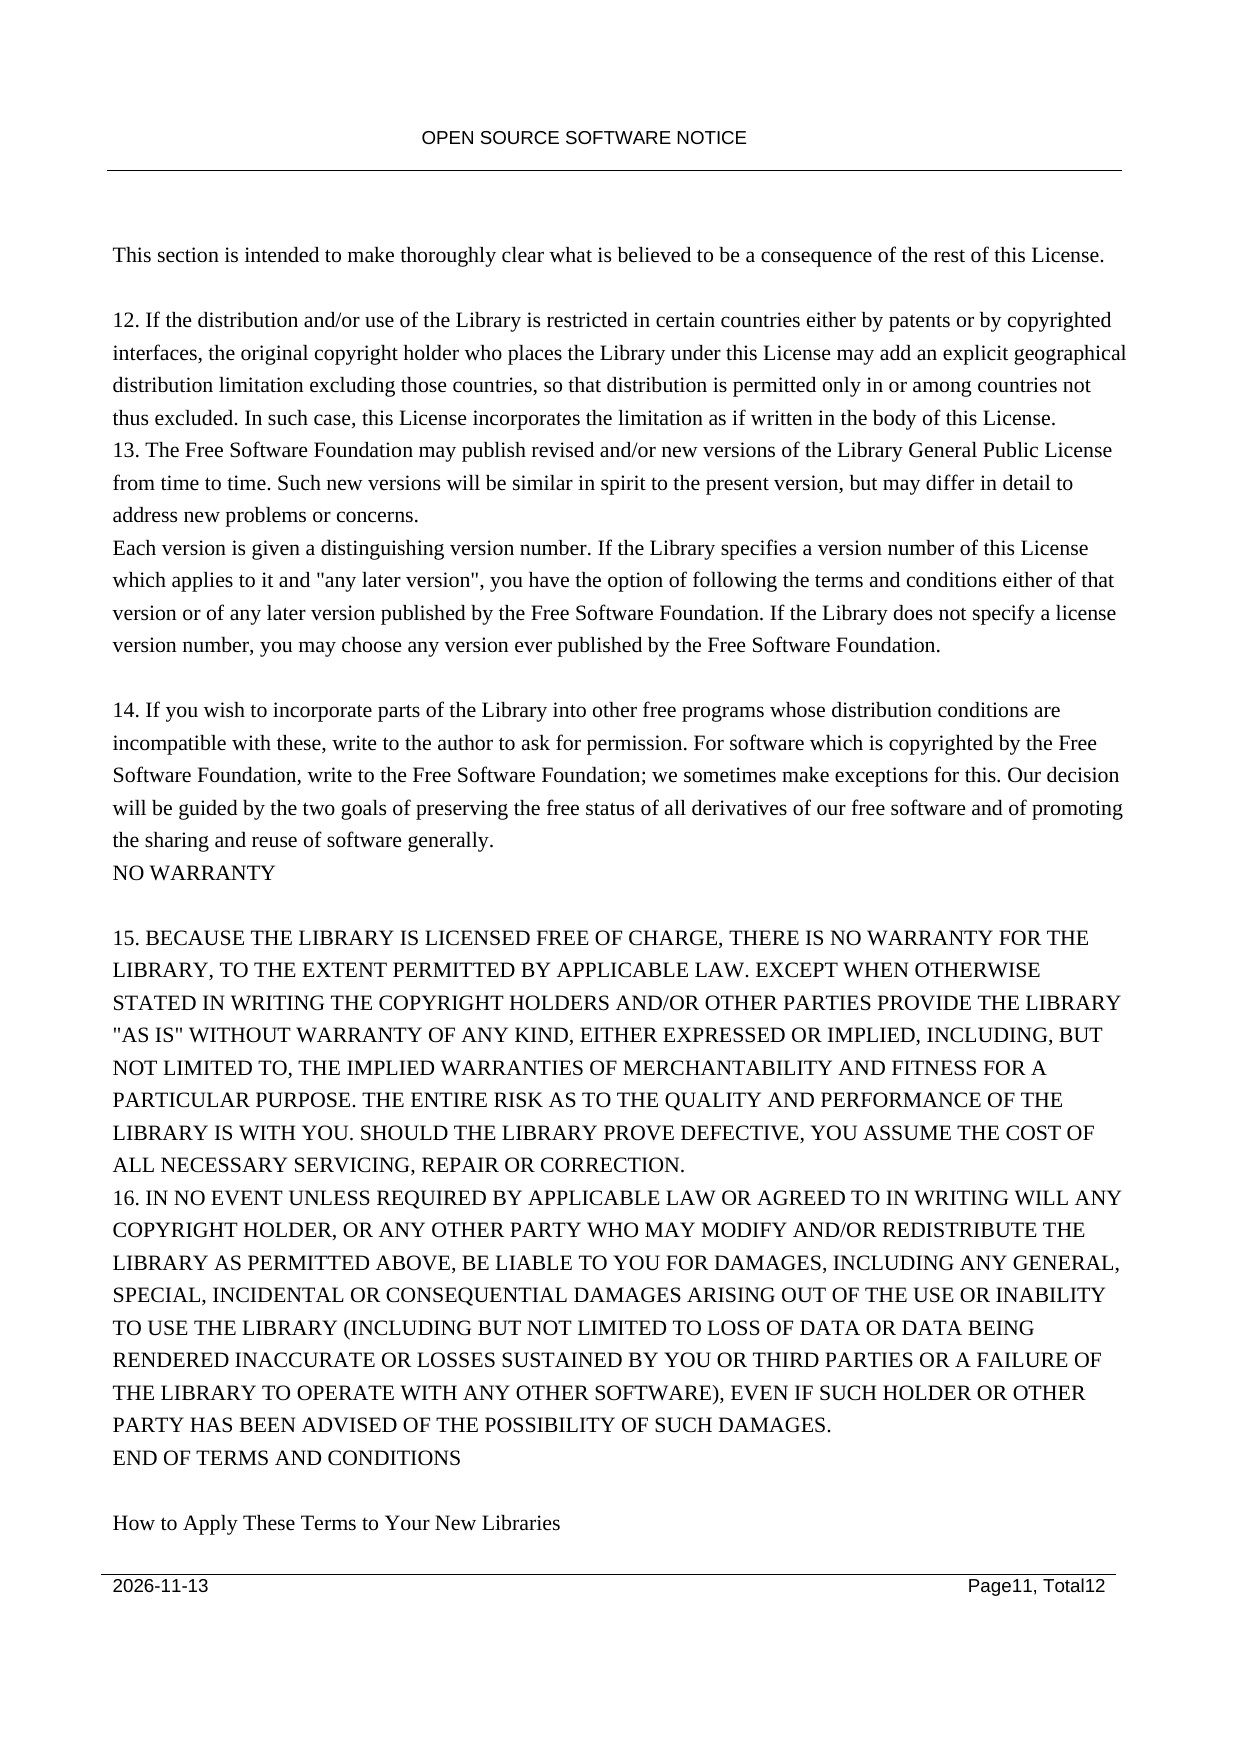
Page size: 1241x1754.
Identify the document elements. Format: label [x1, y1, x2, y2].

text [112, 206, 1128, 1539]
